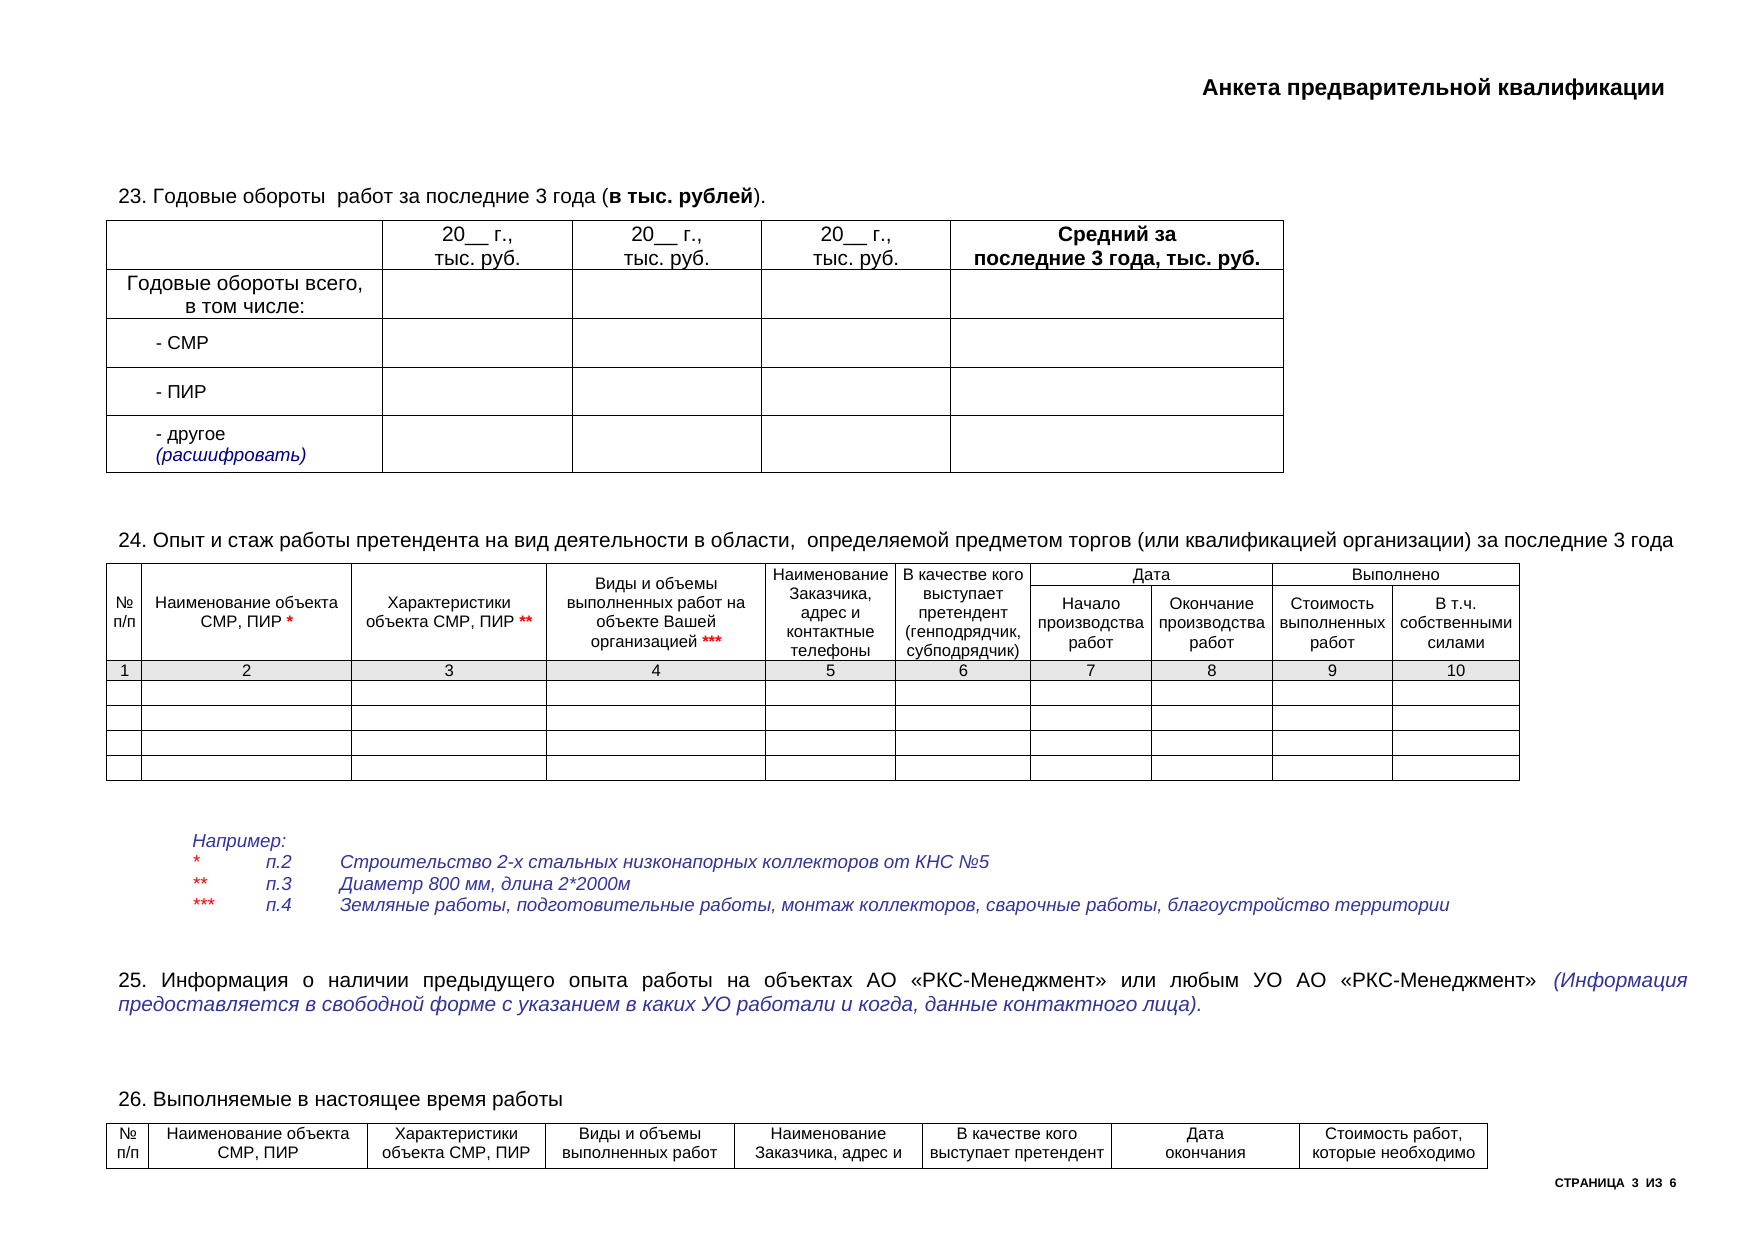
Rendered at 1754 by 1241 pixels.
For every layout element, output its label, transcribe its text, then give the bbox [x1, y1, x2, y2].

table_header 20__ г., тыс. руб. [762, 221, 950, 269]
text 23. Годовые обороты работ за последние 3 года (в тыс. рублей). [118, 184, 1687, 208]
table_cell - ПИР [107, 368, 382, 415]
table_cell В т.ч. собственными силами [1393, 586, 1519, 660]
table_header 20__ г., тыс. руб. [573, 221, 761, 269]
table_cell 10 [1393, 661, 1519, 680]
table_header Дата [1031, 564, 1272, 584]
table_cell - СМР [107, 319, 382, 367]
text * п.2 Строительство 2-х стальных низконапорных коллекторов от КНС №5 [192, 851, 1687, 872]
table_cell [142, 731, 351, 755]
table_cell Начало производства работ [1031, 586, 1151, 660]
table_cell [107, 706, 141, 730]
text 26. Выполняемые в настоящее время работы [118, 1087, 1687, 1111]
table_cell [573, 368, 761, 415]
table_cell [951, 416, 1283, 472]
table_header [1300, 1124, 1487, 1168]
table_cell [1393, 706, 1519, 730]
table_header № п/п [107, 1124, 148, 1168]
table_cell [1152, 681, 1272, 705]
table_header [368, 1124, 545, 1168]
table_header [546, 1124, 734, 1168]
table_cell [1273, 706, 1392, 730]
table_cell [896, 731, 1030, 755]
table_cell [573, 270, 761, 318]
table_cell [383, 416, 572, 472]
table_cell [1031, 756, 1151, 780]
table_cell [547, 681, 765, 705]
table_cell [352, 681, 546, 705]
text *** п.4 Земляные работы, подготовительные работы, монтаж коллекторов, сварочные работы, благоустройство территории [192, 894, 1687, 916]
table_cell [383, 368, 572, 415]
table_cell [383, 319, 572, 367]
table_cell [352, 756, 546, 780]
table_cell [951, 270, 1283, 318]
table_cell 2 [142, 661, 351, 680]
table_cell [1393, 731, 1519, 755]
table_cell [896, 681, 1030, 705]
table_cell [1393, 756, 1519, 780]
table_cell [1393, 681, 1519, 705]
table_cell [762, 319, 950, 367]
table_header № п/п [107, 564, 141, 660]
table_cell [1273, 731, 1392, 755]
table_cell Стоимость выполненных работ [1273, 586, 1392, 660]
table_cell [762, 368, 950, 415]
text 24. Опыт и стаж работы претендента на вид деятельности в области, определяемой предметом торгов (или квалификацией организации) за последние 3 года [118, 527, 1687, 551]
table_cell 9 [1273, 661, 1392, 680]
table_header Наименование объекта СМР, ПИР * [142, 564, 351, 660]
table_cell 3 [352, 661, 546, 680]
table_cell - другое (расшифровать) [107, 416, 382, 472]
table_cell [1273, 681, 1392, 705]
table_cell [1031, 731, 1151, 755]
table_cell [762, 270, 950, 318]
text Например: [192, 829, 1687, 851]
table_header Характеристики объекта СМР, ПИР ** [352, 564, 546, 660]
table_header [107, 221, 382, 269]
table_cell [142, 706, 351, 730]
table_cell [573, 319, 761, 367]
table_cell [107, 681, 141, 705]
table_cell [352, 731, 546, 755]
table_header Средний за последние 3 года, тыс. руб. [951, 221, 1283, 269]
table_cell [547, 706, 765, 730]
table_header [735, 1124, 922, 1168]
table_cell [896, 706, 1030, 730]
table_header Наименование Заказчика, адрес и контактные телефоны [766, 564, 895, 660]
table_cell [1152, 706, 1272, 730]
table_cell [573, 416, 761, 472]
table_header 20__ г., тыс. руб. [383, 221, 572, 269]
table_header Выполнено [1273, 564, 1519, 584]
table_cell 4 [547, 661, 765, 680]
table_cell [107, 731, 141, 755]
text ** п.3 Диаметр 800 мм, длина 2*2000м [192, 872, 1687, 894]
table_cell [383, 270, 572, 318]
table_cell [1152, 731, 1272, 755]
table_cell [951, 368, 1283, 415]
table_cell [1273, 756, 1392, 780]
table_cell [547, 731, 765, 755]
table_cell [142, 681, 351, 705]
table_cell Годовые обороты всего, в том числе: [107, 270, 382, 318]
table_cell [1152, 756, 1272, 780]
table_cell 1 [107, 661, 141, 680]
table_cell 6 [896, 661, 1030, 680]
text 25. Информация о наличии предыдущего опыта работы на объектах АО «РКС-Менеджмент» или любым УО АО «РКС-Менеджмент» (Информация предоставляется в свободной форме с указанием в каких УО работали и когда, данные контактного лица). [118, 967, 1687, 1015]
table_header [923, 1124, 1111, 1168]
table_cell Окончание производства работ [1152, 586, 1272, 660]
table_cell 7 [1031, 661, 1151, 680]
table_cell [352, 706, 546, 730]
table_cell [762, 416, 950, 472]
table_header Виды и объемы выполненных работ на объекте Вашей организацией *** [547, 564, 765, 660]
table_cell [107, 756, 141, 780]
table_cell [766, 756, 895, 780]
table_header В качестве кого выступает претендент (генподрядчик, субподрядчик) [896, 564, 1030, 660]
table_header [149, 1124, 367, 1168]
table_cell [951, 319, 1283, 367]
table_cell 5 [766, 661, 895, 680]
table_cell [896, 756, 1030, 780]
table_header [1112, 1124, 1299, 1168]
table_cell [142, 756, 351, 780]
table_cell [766, 731, 895, 755]
table_cell 8 [1152, 661, 1272, 680]
table_cell [766, 706, 895, 730]
table_cell [1031, 681, 1151, 705]
table_cell [766, 681, 895, 705]
table_cell [547, 756, 765, 780]
table_cell [1031, 706, 1151, 730]
